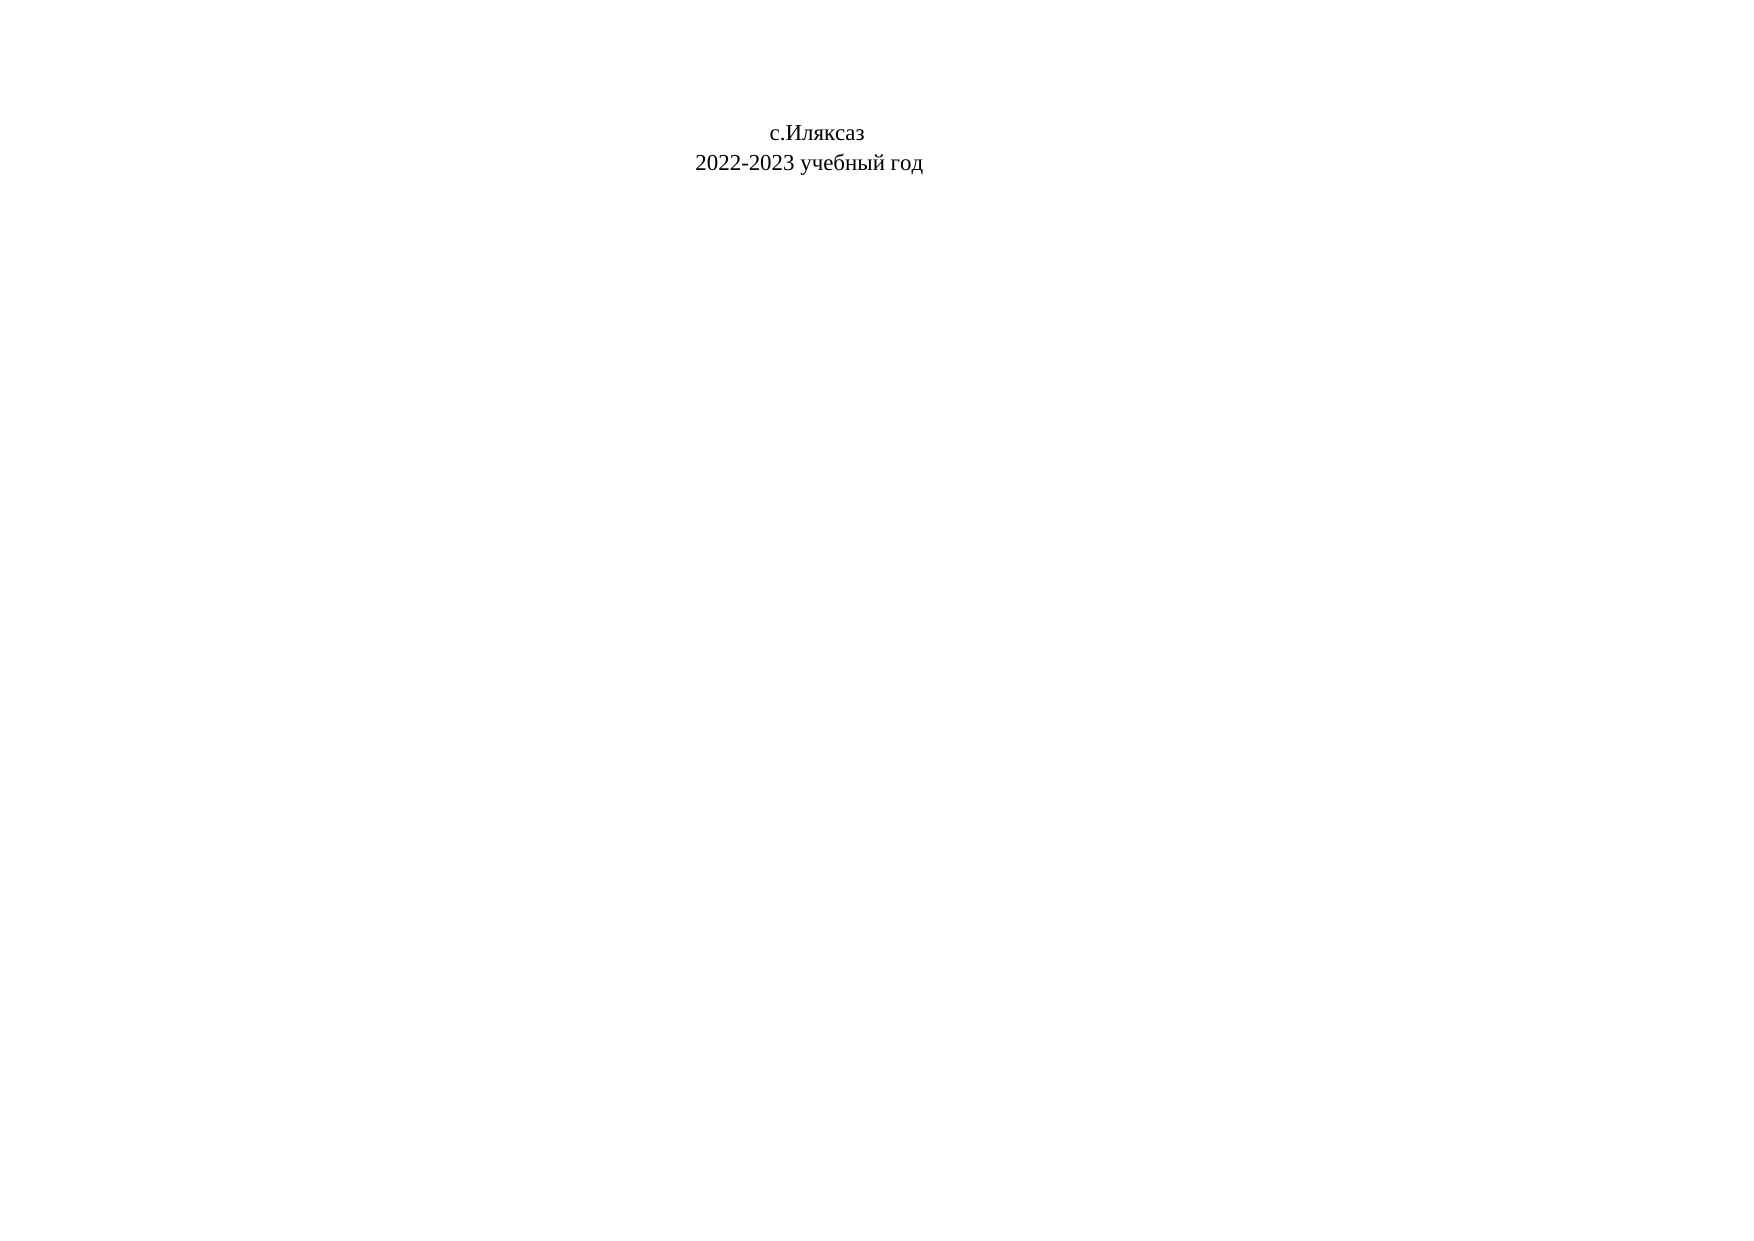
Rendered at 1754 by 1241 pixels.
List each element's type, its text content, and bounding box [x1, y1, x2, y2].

text 2022-2023 учебный год [181, 149, 1666, 176]
text с.Иляксаз [181, 119, 1666, 145]
